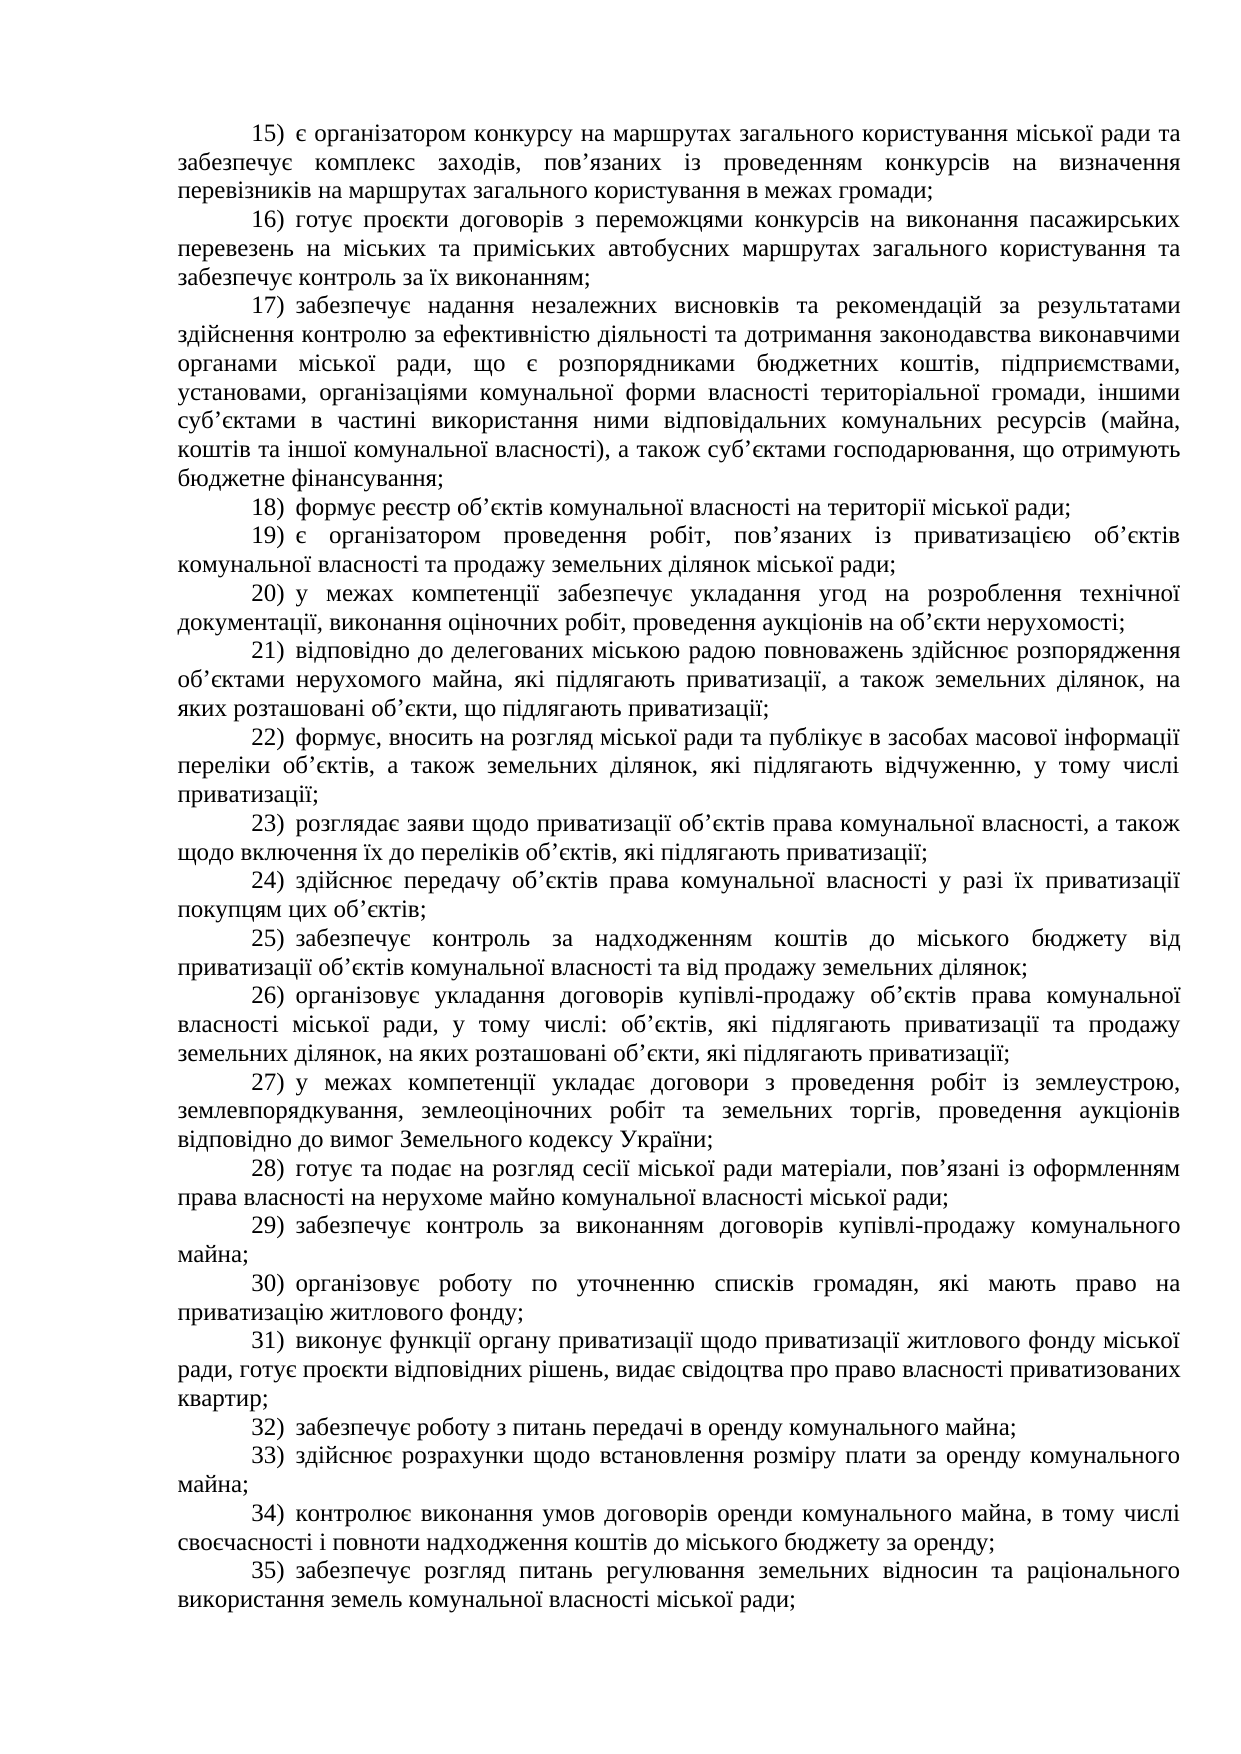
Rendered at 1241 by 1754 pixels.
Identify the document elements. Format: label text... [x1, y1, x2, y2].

list організовує роботу по уточненню списків громадян, які мають право на приватизацію житлового фонду; [177, 1268, 1181, 1326]
list формує реєстр об’єктів комунальної власності на території міської ради; [177, 492, 1181, 521]
list у межах компетенції укладає договори з проведення робіт із землеустрою, землевпорядкування, землеоціночних робіт та земельних торгів, проведення аукціонів відповідно до вимог Земельного кодексу України; [177, 1067, 1181, 1153]
list забезпечує роботу з питань передачі в оренду комунального майна; [177, 1412, 1181, 1441]
list здійснює передачу об’єктів права комунальної власності у разі їх приватизації покупцям цих об’єктів; [177, 866, 1181, 923]
list є організатором конкурсу на маршрутах загального користування міської ради та забезпечує комплекс заходів, пов’язаних із проведенням конкурсів на визначення перевізників на маршрутах загального користування в межах громади; [177, 118, 1181, 204]
list організовує укладання договорів купівлі-продажу об’єктів права комунальної власності міської ради, у тому числі: об’єктів, які підлягають приватизації та продажу земельних ділянок, на яких розташовані об’єкти, які підлягають приватизації; [177, 981, 1181, 1067]
list здійснює розрахунки щодо встановлення розміру плати за оренду комунального майна; [177, 1441, 1181, 1498]
list виконує функції органу приватизації щодо приватизації житлового фонду міської ради, готує проєкти відповідних рішень, видає свідоцтва про право власності приватизованих квартир; [177, 1326, 1181, 1412]
list формує, вносить на розгляд міської ради та публікує в засобах масової інформації переліки об’єктів, а також земельних ділянок, які підлягають відчуженню, у тому числі приватизації; [177, 722, 1181, 808]
list контролює виконання умов договорів оренди комунального майна, в тому числі своєчасності і повноти надходження коштів до міського бюджету за оренду; [177, 1498, 1181, 1556]
list забезпечує розгляд питань регулювання земельних відносин та раціонального використання земель комунальної власності міської ради; [177, 1556, 1181, 1613]
list забезпечує надання незалежних висновків та рекомендацій за результатами здійснення контролю за ефективністю діяльності та дотримання законодавства виконавчими органами міської ради, що є розпорядниками бюджетних коштів, підприємствами, установами, організаціями комунальної форми власності територіальної громади, іншими суб’єктами в частині використання ними відповідальних комунальних ресурсів (майна, коштів та іншої комунальної власності), а також суб’єктами господарювання, що отримують бюджетне фінансування; [177, 291, 1181, 492]
list готує та подає на розгляд сесії міської ради матеріали, пов’язані із оформленням права власності на нерухоме майно комунальної власності міської ради; [177, 1153, 1181, 1211]
list забезпечує контроль за надходженням коштів до міського бюджету від приватизації об’єктів комунальної власності та від продажу земельних ділянок; [177, 923, 1181, 981]
list відповідно до делегованих міською радою повноважень здійснює розпорядження об’єктами нерухомого майна, які підлягають приватизації, а також земельних ділянок, на яких розташовані об’єкти, що підлягають приватизації; [177, 636, 1181, 722]
list забезпечує контроль за виконанням договорів купівлі-продажу комунального майна; [177, 1211, 1181, 1268]
list у межах компетенції забезпечує укладання угод на розроблення технічної документації, виконання оціночних робіт, проведення аукціонів на об’єкти нерухомості; [177, 578, 1181, 636]
list є організатором проведення робіт, пов’язаних із приватизацією об’єктів комунальної власності та продажу земельних ділянок міської ради; [177, 521, 1181, 578]
list готує проєкти договорів з переможцями конкурсів на виконання пасажирських перевезень на міських та приміських автобусних маршрутах загального користування та забезпечує контроль за їх виконанням; [177, 204, 1181, 291]
list розглядає заяви щодо приватизації об’єктів права комунальної власності, а також щодо включення їх до переліків об’єктів, які підлягають приватизації; [177, 808, 1181, 866]
